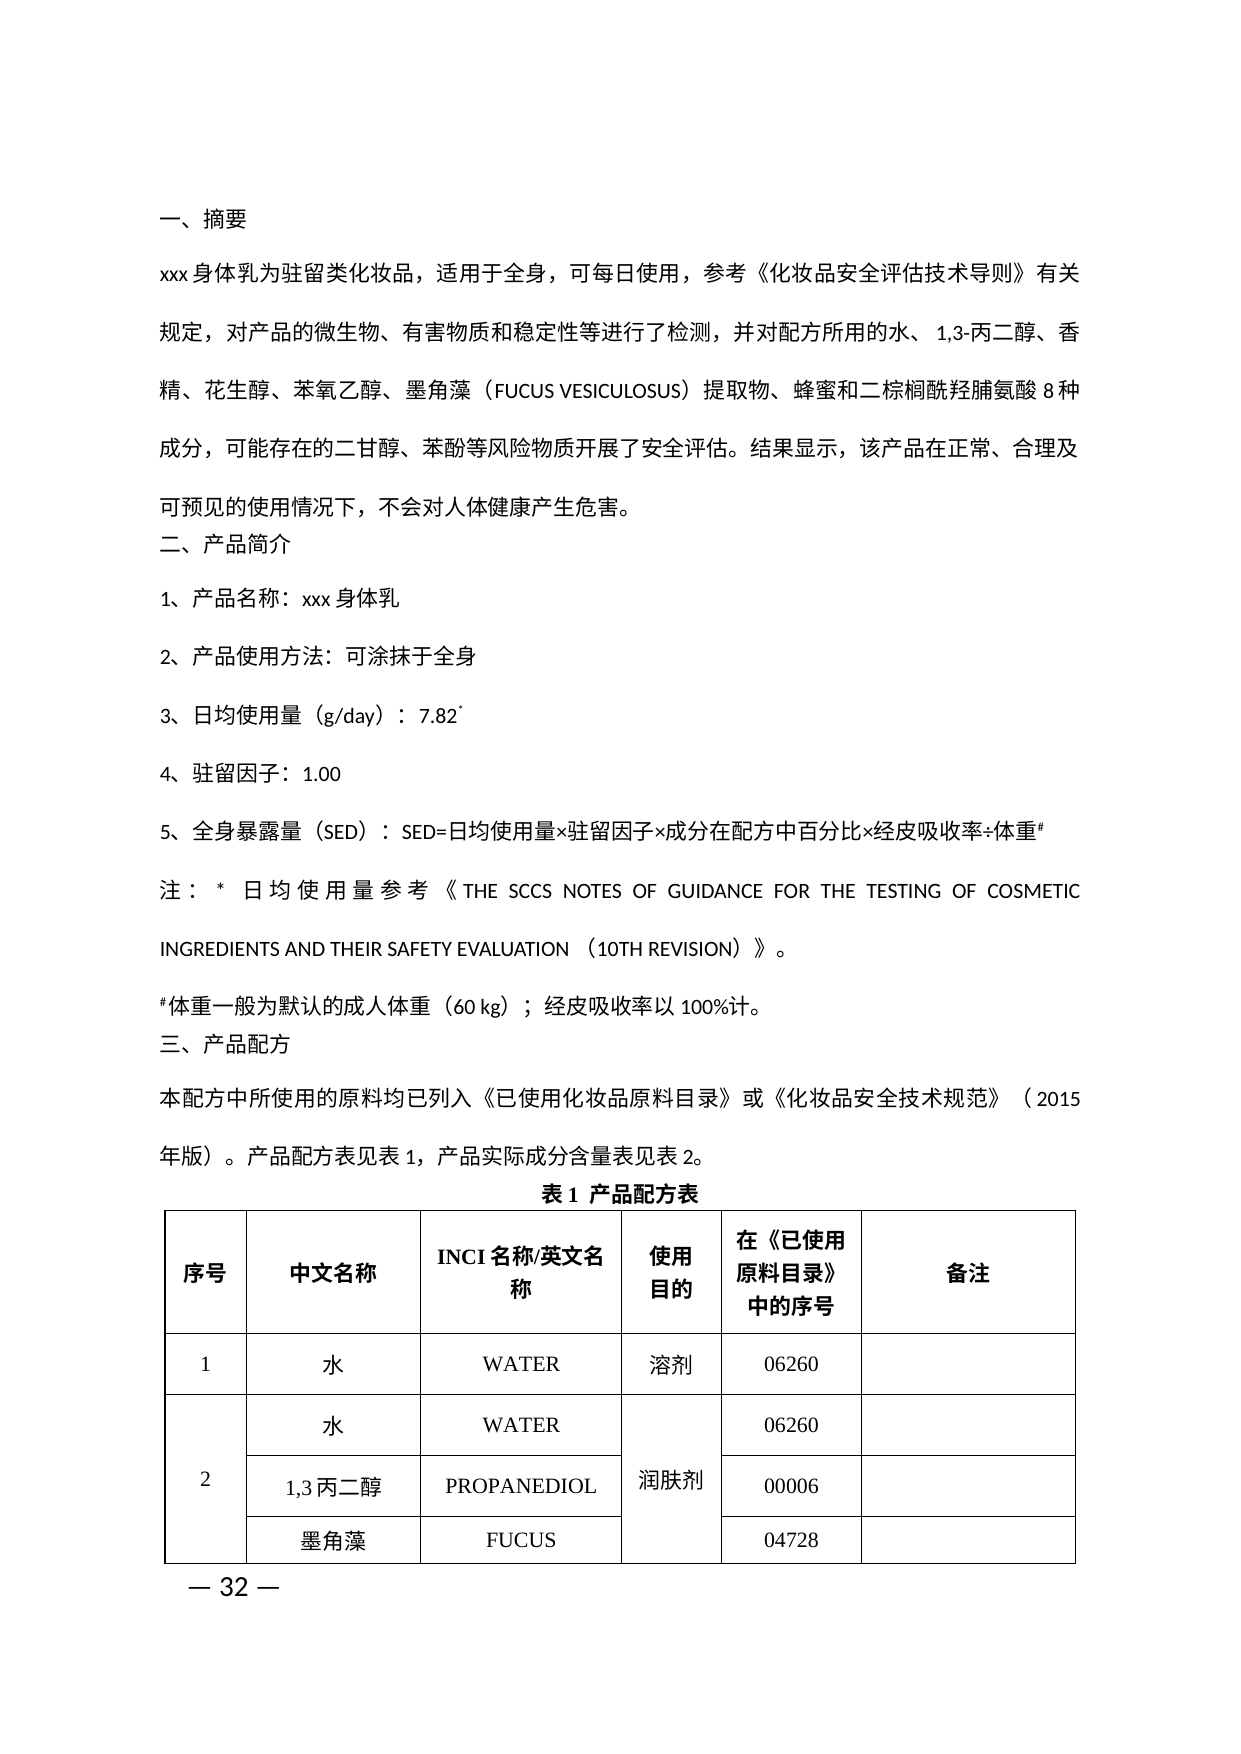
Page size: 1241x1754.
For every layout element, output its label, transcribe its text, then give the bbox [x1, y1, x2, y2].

text 5、全身暴露量（SED）：SED=日均使用量×驻留因子×成分在配方中百分比×经皮吸收率÷体重# [159, 793, 1081, 851]
text 3、日均使用量（g/day）：7.82* [159, 676, 1081, 735]
table_cell [862, 1395, 1075, 1455]
table_cell 润肤剂 [622, 1395, 721, 1563]
table_header 使用 目的 [622, 1211, 721, 1333]
table_cell 墨角藻（FUCUS VESICULOSUS）提取物 [247, 1517, 420, 1563]
table_cell [862, 1334, 1075, 1394]
table_header 中文名称 [247, 1211, 420, 1333]
table_cell 水 [247, 1395, 420, 1455]
table_cell 1,3丙二醇 [247, 1456, 420, 1516]
text xxx身体乳为驻留类化妆品，适用于全身，可每日使用，参考《化妆品安全评估技术导则》有关规定，对产品的微生物、有害物质和稳定性等进行了检测，并对配方所用的水、1,3-丙二醇、香精、花生醇、苯氧乙醇、墨角藻（FUCUS VESICULOSUS）提取物、蜂蜜和二棕榈酰羟脯氨酸8种成分，可能存在的二甘醇、苯酚等风险物质开展了安全评估。结果显示，该产品在正常、合理及可预见的使用情况下，不会对人体健康产生危害。 [159, 235, 1081, 527]
table_cell 水 [247, 1334, 420, 1394]
text 二、产品简介 [159, 527, 1081, 560]
table_cell FUCUS VESICULOSUS EXTRACT [421, 1517, 621, 1563]
text 一、摘要 [159, 202, 1081, 235]
text 表1 产品配方表 [159, 1176, 1081, 1209]
table_cell [862, 1456, 1075, 1516]
text # 体重一般为默认的成人体重（60 kg）；经皮吸收率以100%计。 [159, 968, 1081, 1026]
table_header 序号 [166, 1211, 246, 1333]
table_header 备注 [862, 1211, 1075, 1333]
text 4、驻留因子：1.00 [159, 735, 1081, 793]
table_cell 00006 [722, 1456, 861, 1516]
text 三、产品配方 [159, 1026, 1081, 1060]
table_cell 1 [166, 1334, 246, 1394]
table_cell 2 [166, 1395, 246, 1563]
table_cell PROPANEDIOL [421, 1456, 621, 1516]
table_cell 06260 [722, 1395, 861, 1455]
table_header 在《已使用原料目录》中的序号 [722, 1211, 861, 1333]
table_cell [862, 1517, 1075, 1563]
table_cell WATER [421, 1395, 621, 1455]
table_header INCI名称/英文名称 [421, 1211, 621, 1333]
table_cell 06260 [722, 1334, 861, 1394]
text 2、产品使用方法：可涂抹于全身 [159, 618, 1081, 676]
text 本配方中所使用的原料均已列入《已使用化妆品原料目录》或《化妆品安全技术规范》（2015年版）。产品配方表见表1，产品实际成分含量表见表2。 [159, 1060, 1081, 1176]
table_cell WATER [421, 1334, 621, 1394]
table_cell 溶剂 [622, 1334, 721, 1394]
table_cell 04728 [722, 1517, 861, 1563]
text 注：* 日均使用量参考《THE SCCS NOTES OF GUIDANCE FOR THE TESTING OF COSMETIC INGREDIENTS AND THEIR SAFETY EVALUATION （10TH REVISION）》。 [159, 851, 1081, 968]
text 1、产品名称：xxx身体乳 [159, 560, 1081, 618]
